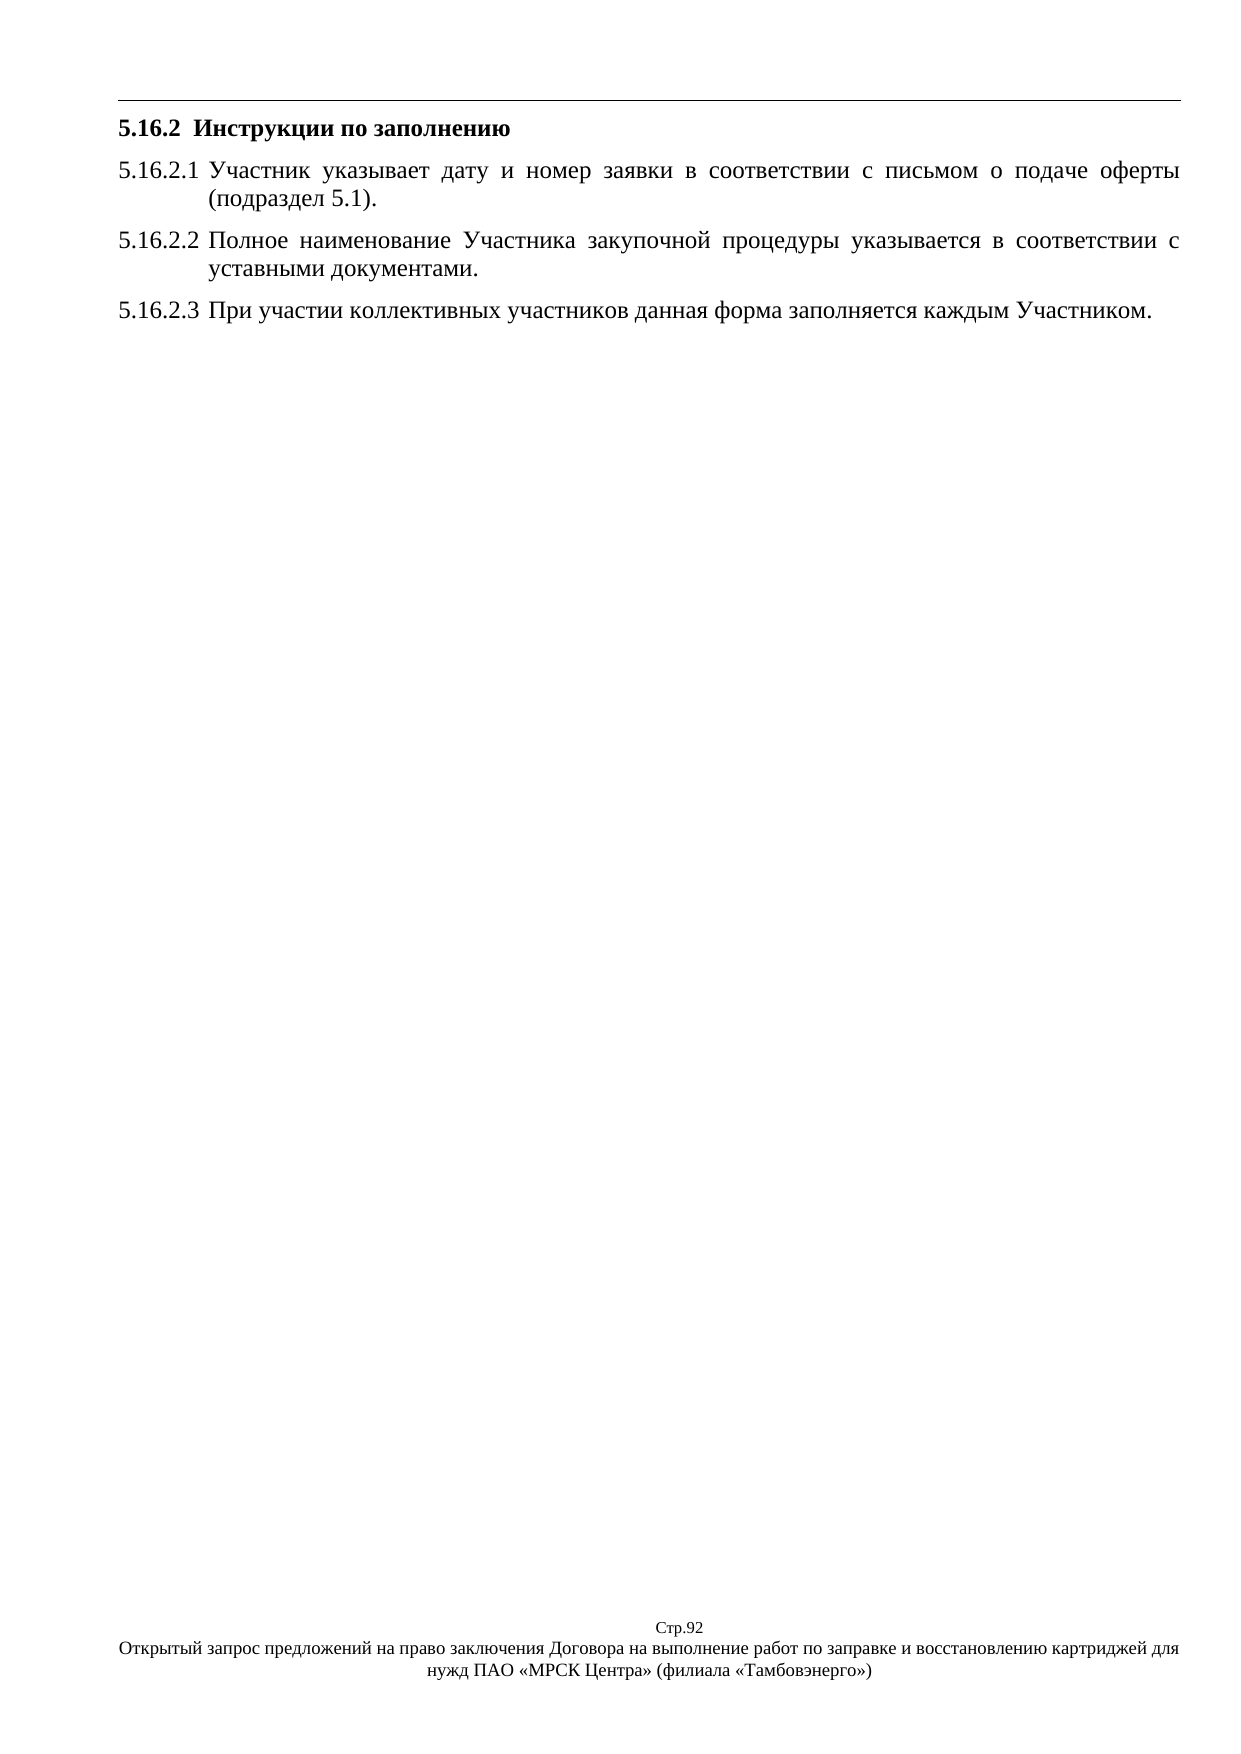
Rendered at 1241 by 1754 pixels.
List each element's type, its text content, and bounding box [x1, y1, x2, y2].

list При участии коллективных участников данная форма заполняется каждым Участником. [118, 295, 1181, 323]
subtitle Инструкции по заполнению [118, 113, 1181, 142]
list Участник указывает дату и номер заявки в соответствии с письмом о подаче оферты (подраздел 5.1). [118, 155, 1181, 212]
list Полное наименование Участника закупочной процедуры указывается в соответствии с уставными документами. [118, 225, 1181, 282]
